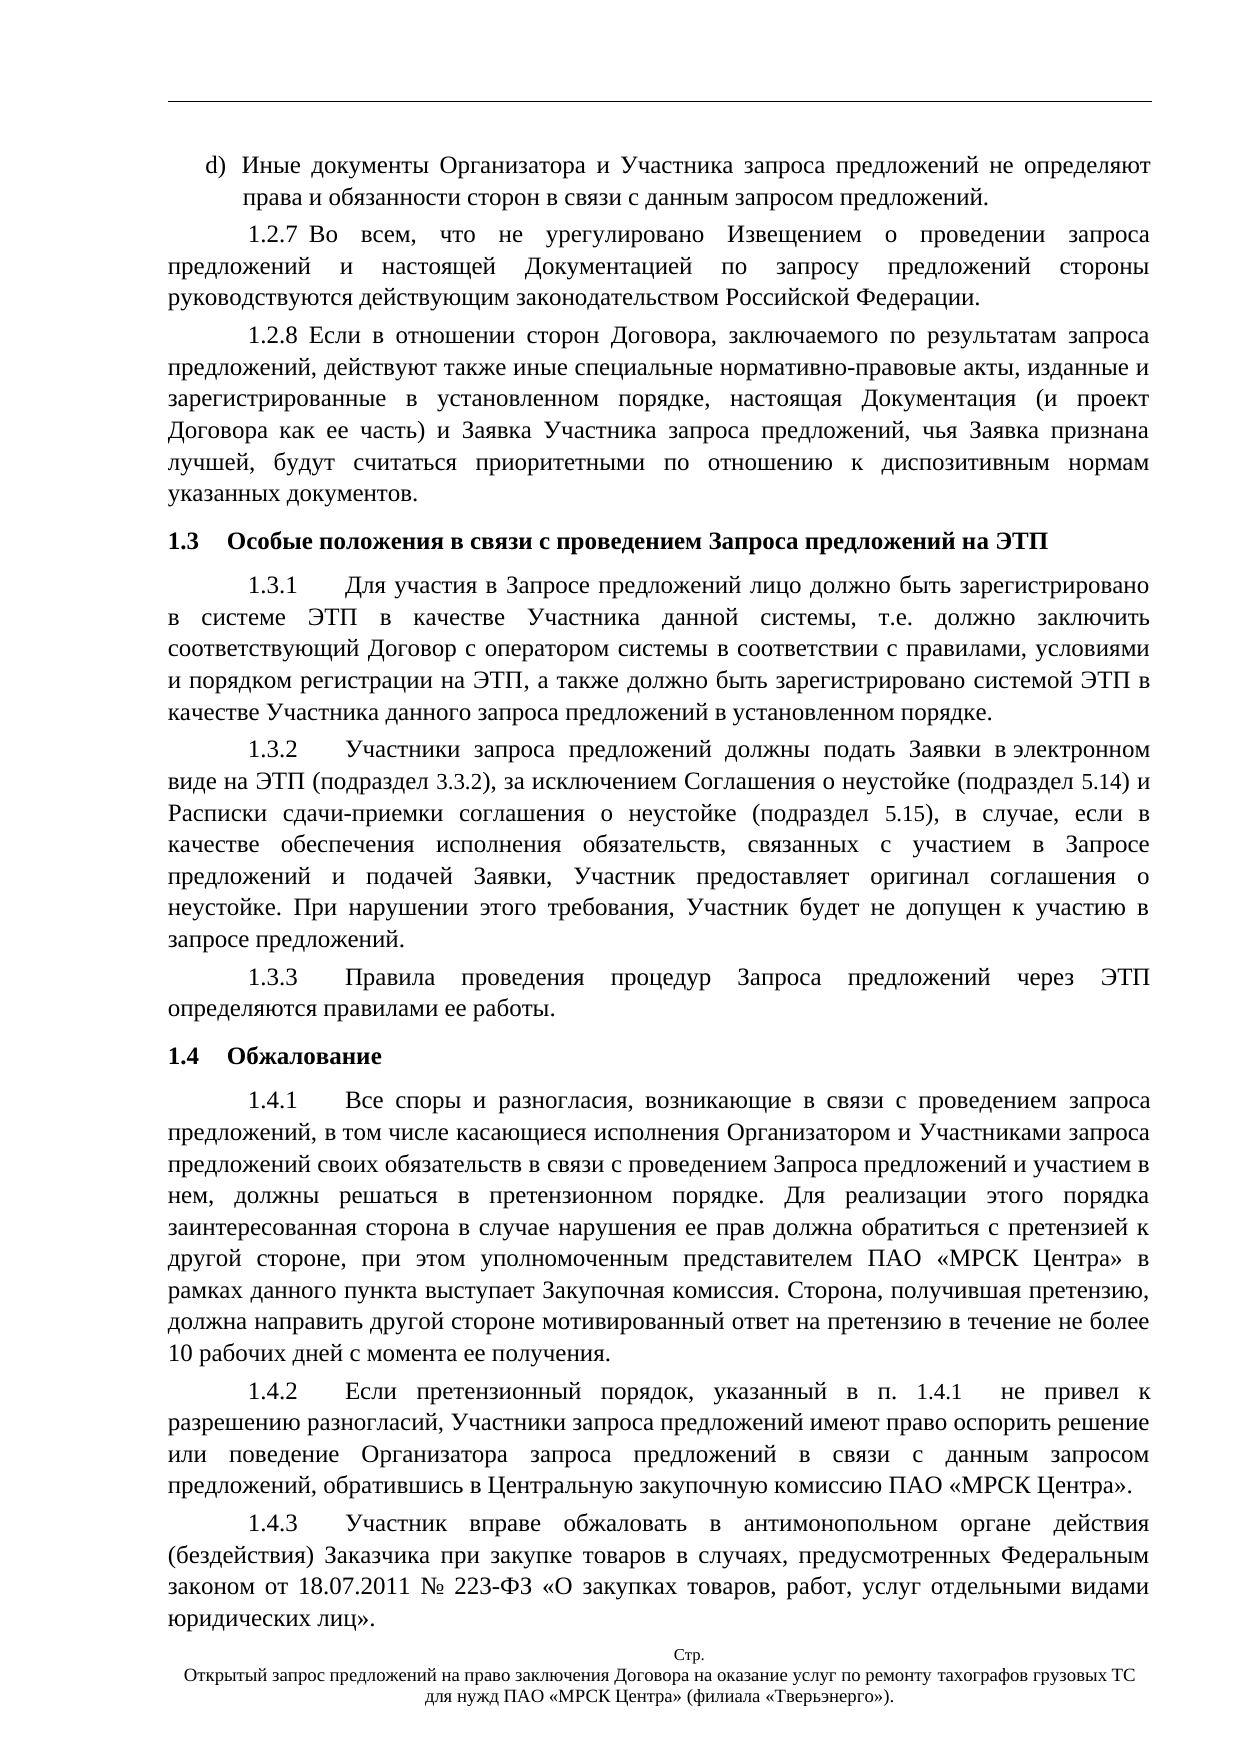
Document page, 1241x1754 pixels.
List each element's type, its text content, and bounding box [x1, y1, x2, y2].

list Правила проведения процедур Запроса предложений через ЭТП определяются правилами ее работы. [168, 962, 1150, 1022]
list Во всем, что не урегулировано Извещением о проведении запроса предложений и настоящей Документацией по запросу предложений стороны руководствуются действующим законодательством Российской Федерации. [168, 219, 1150, 311]
list Иные документы Организатора и Участника запроса предложений не определяют права и обязанности сторон в связи с данным запросом предложений. [205, 150, 1152, 210]
subtitle Обжалование [168, 1041, 1152, 1070]
list Если претензионный порядок, указанный в п. 1.4.1 не привел к разрешению разногласий, Участники запроса предложений имеют право оспорить решение или поведение Организатора запроса предложений в связи с данным запросом предложений, обратившись в Центральную закупочную комиссию ПАО «МРСК Центра». [168, 1376, 1150, 1499]
list Для участия в Запросе предложений лицо должно быть зарегистрировано в системе ЭТП в качестве Участника данной системы, т.е. должно заключить соответствующий Договор с оператором системы в соответствии с правилами, условиями и порядком регистрации на ЭТП, а также должно быть зарегистрировано системой ЭТП в качестве Участника данного запроса предложений в установленном порядке. [168, 570, 1150, 725]
subtitle Особые положения в связи с проведением Запроса предложений на ЭТП [168, 526, 1152, 555]
list Если в отношении сторон Договора, заключаемого по результатам запроса предложений, действуют также иные специальные нормативно-правовые акты, изданные и зарегистрированные в установленном порядке, настоящая Документация (и проект Договора как ее часть) и Заявка Участника запроса предложений, чья Заявка признана лучшей, будут считаться приоритетными по отношению к диспозитивным нормам указанных документов. [168, 320, 1150, 507]
list Все споры и разногласия, возникающие в связи с проведением запроса предложений, в том числе касающиеся исполнения Организатором и Участниками запроса предложений своих обязательств в связи с проведением Запроса предложений и участием в нем, должны решаться в претензионном порядке. Для реализации этого порядка заинтересованная сторона в случае нарушения ее прав должна обратиться с претензией к другой стороне, при этом уполномоченным представителем ПАО «МРСК Центра» в рамках данного пункта выступает Закупочная комиссия. Сторона, получившая претензию, должна направить другой стороне мотивированный ответ на претензию в течение не более 10 рабочих дней с момента ее получения. [168, 1086, 1150, 1367]
list Участники запроса предложений должны подать Заявки в электронном виде на ЭТП (подраздел 3.3.2), за исключением Соглашения о неустойке (подраздел 5.14) и Расписки сдачи-приемки соглашения о неустойке (подраздел 5.15), в случае, если в качестве обеспечения исполнения обязательств, связанных с участием в Запросе предложений и подачей Заявки, Участник предоставляет оригинал соглашения о неустойке. При нарушении этого требования, Участник будет не допущен к участию в запросе предложений. [168, 734, 1150, 953]
list Участник вправе обжаловать в антимонопольном органе действия (бездействия) Заказчика при закупке товаров в случаях, предусмотренных Федеральным законом от 18.07.2011 № 223-ФЗ «О закупках товаров, работ, услуг отдельными видами юридических лиц». [168, 1508, 1150, 1632]
